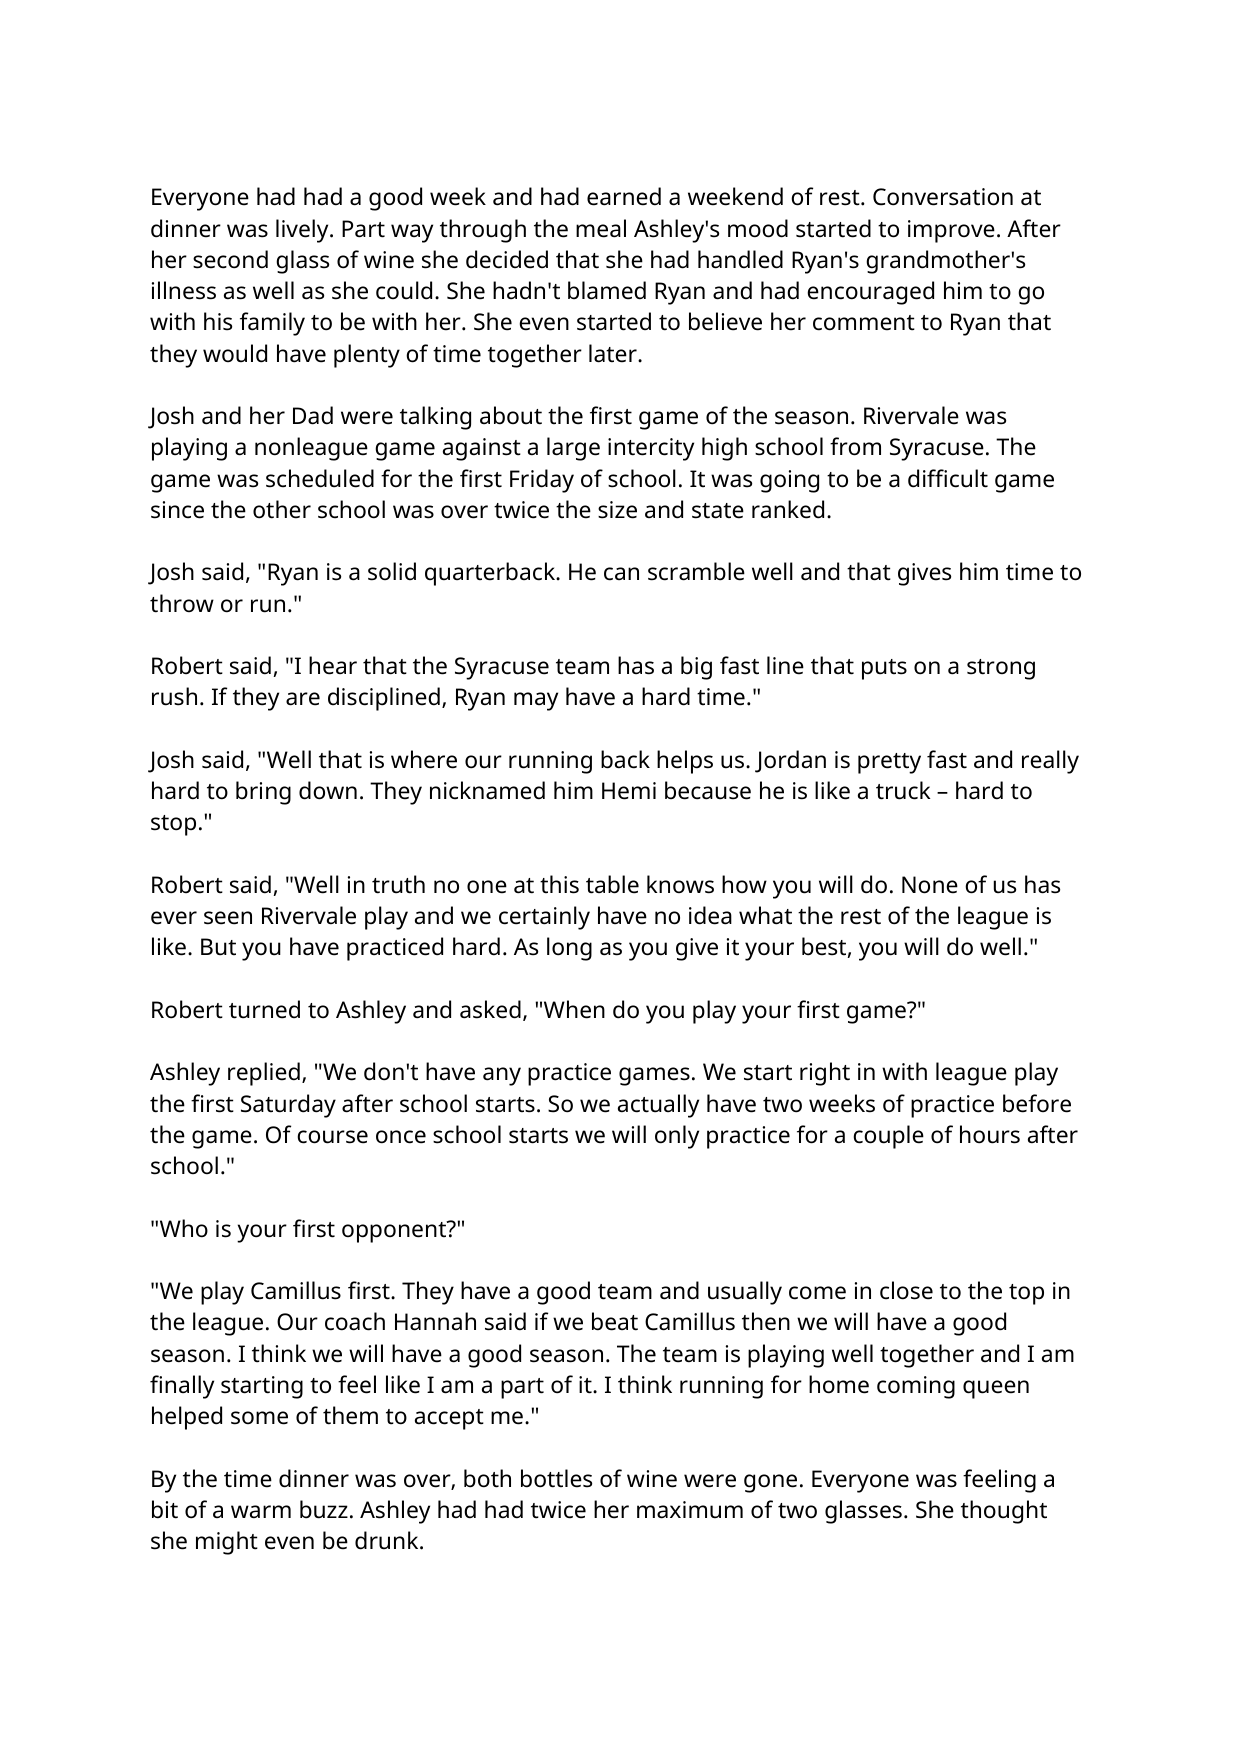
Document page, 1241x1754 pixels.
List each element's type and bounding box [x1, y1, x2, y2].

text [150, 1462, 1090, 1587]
text [150, 150, 1090, 1431]
